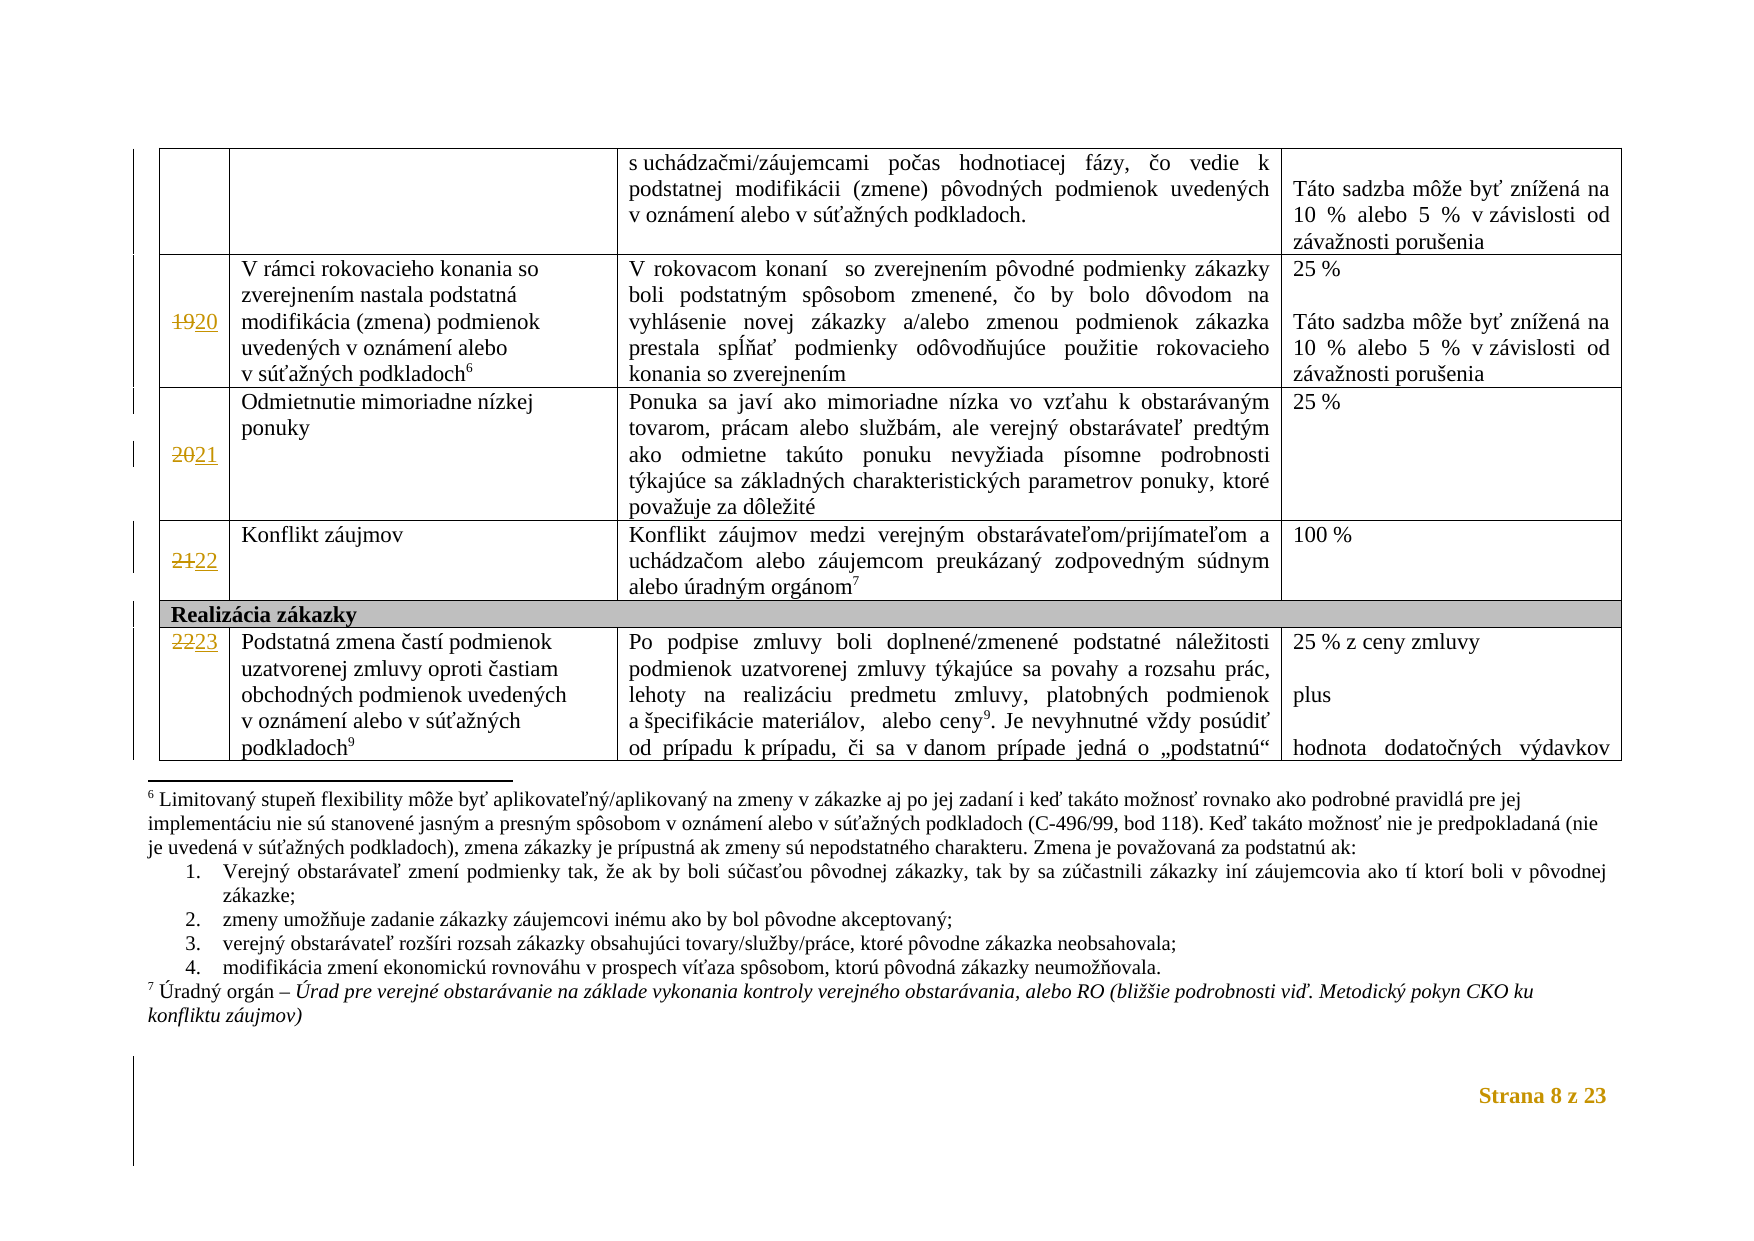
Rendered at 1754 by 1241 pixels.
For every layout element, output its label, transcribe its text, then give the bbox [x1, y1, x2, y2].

table_cell Odmietnutie mimoriadne nízkej ponuky [230, 388, 617, 520]
table_cell Ponuka sa javí ako mimoriadne nízka vo vzťahu k obstarávaným tovarom, prácam alebo službám, ale verejný obstarávateľ predtým ako odmietne takúto ponuku nevyžiada písomne podrobnosti týkajúce sa základných charakteristických parametrov ponuky, ktoré považuje za dôležité [618, 388, 1281, 520]
table_cell [160, 521, 229, 600]
table_cell 100 % [1282, 521, 1621, 600]
table_cell [160, 255, 229, 387]
table_cell Realizácia zákazky [160, 601, 1621, 627]
table_cell V rámci rokovacieho konania so zverejnením nastala podstatná modifikácia (zmena) podmienok uvedených v oznámení alebo v súťažných podkladoch [230, 255, 617, 387]
table_cell Konflikt záujmov [230, 521, 617, 600]
table_cell 25 % [1282, 388, 1621, 520]
table_cell Podstatná zmena častí podmienok uzatvorenej zmluvy oproti častiam obchodných podmienok uvedených v oznámení alebo v súťažných podkladoch9 [230, 628, 617, 760]
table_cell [230, 149, 617, 254]
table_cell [1282, 149, 1621, 254]
table_cell Konflikt záujmov medzi verejným obstarávateľom/prijímateľom a uchádzačom alebo záujemcom preukázaný zodpovedným súdnym alebo úradným orgánom [618, 521, 1281, 600]
table_cell V rokovacom konaní so zverejnením pôvodné podmienky zákazky boli podstatným spôsobom zmenené, čo by bolo dôvodom na vyhlásenie novej zákazky a/alebo zmenou podmienok zákazka prestala spĺňať podmienky odôvodňujúce použitie rokovacieho konania so zverejnením [618, 255, 1281, 387]
table_cell 25 % z ceny zmluvy plus hodnota dodatočných výdavkov z plnenia zmluvy vychádzajúcich z podstatných zmien zmluvy [1282, 628, 1621, 760]
table_cell [160, 388, 229, 520]
table_cell [160, 149, 229, 254]
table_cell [618, 149, 1281, 254]
table_cell 25 % Táto sadzba môže byť znížená na 10 % alebo 5 % v závislosti od závažnosti porušenia [1282, 255, 1621, 387]
table_cell [160, 628, 229, 760]
table_cell Po podpise zmluvy boli doplnené/zmenené podstatné náležitosti podmienok uzatvorenej zmluvy týkajúce sa povahy a rozsahu prác, lehoty na realizáciu predmetu zmluvy, platobných podmienok a špecifikácie materiálov, alebo ceny9. Je nevyhnutné vždy posúdiť od prípadu k prípadu, či sa v danom prípade jedná o „podstatnú“ zmenu. Verejný obstarávateľ uzatvoril dodatok v rozpore so zákazom uvedeným v § 10a ods. 1 zákona o VO [618, 628, 1281, 760]
